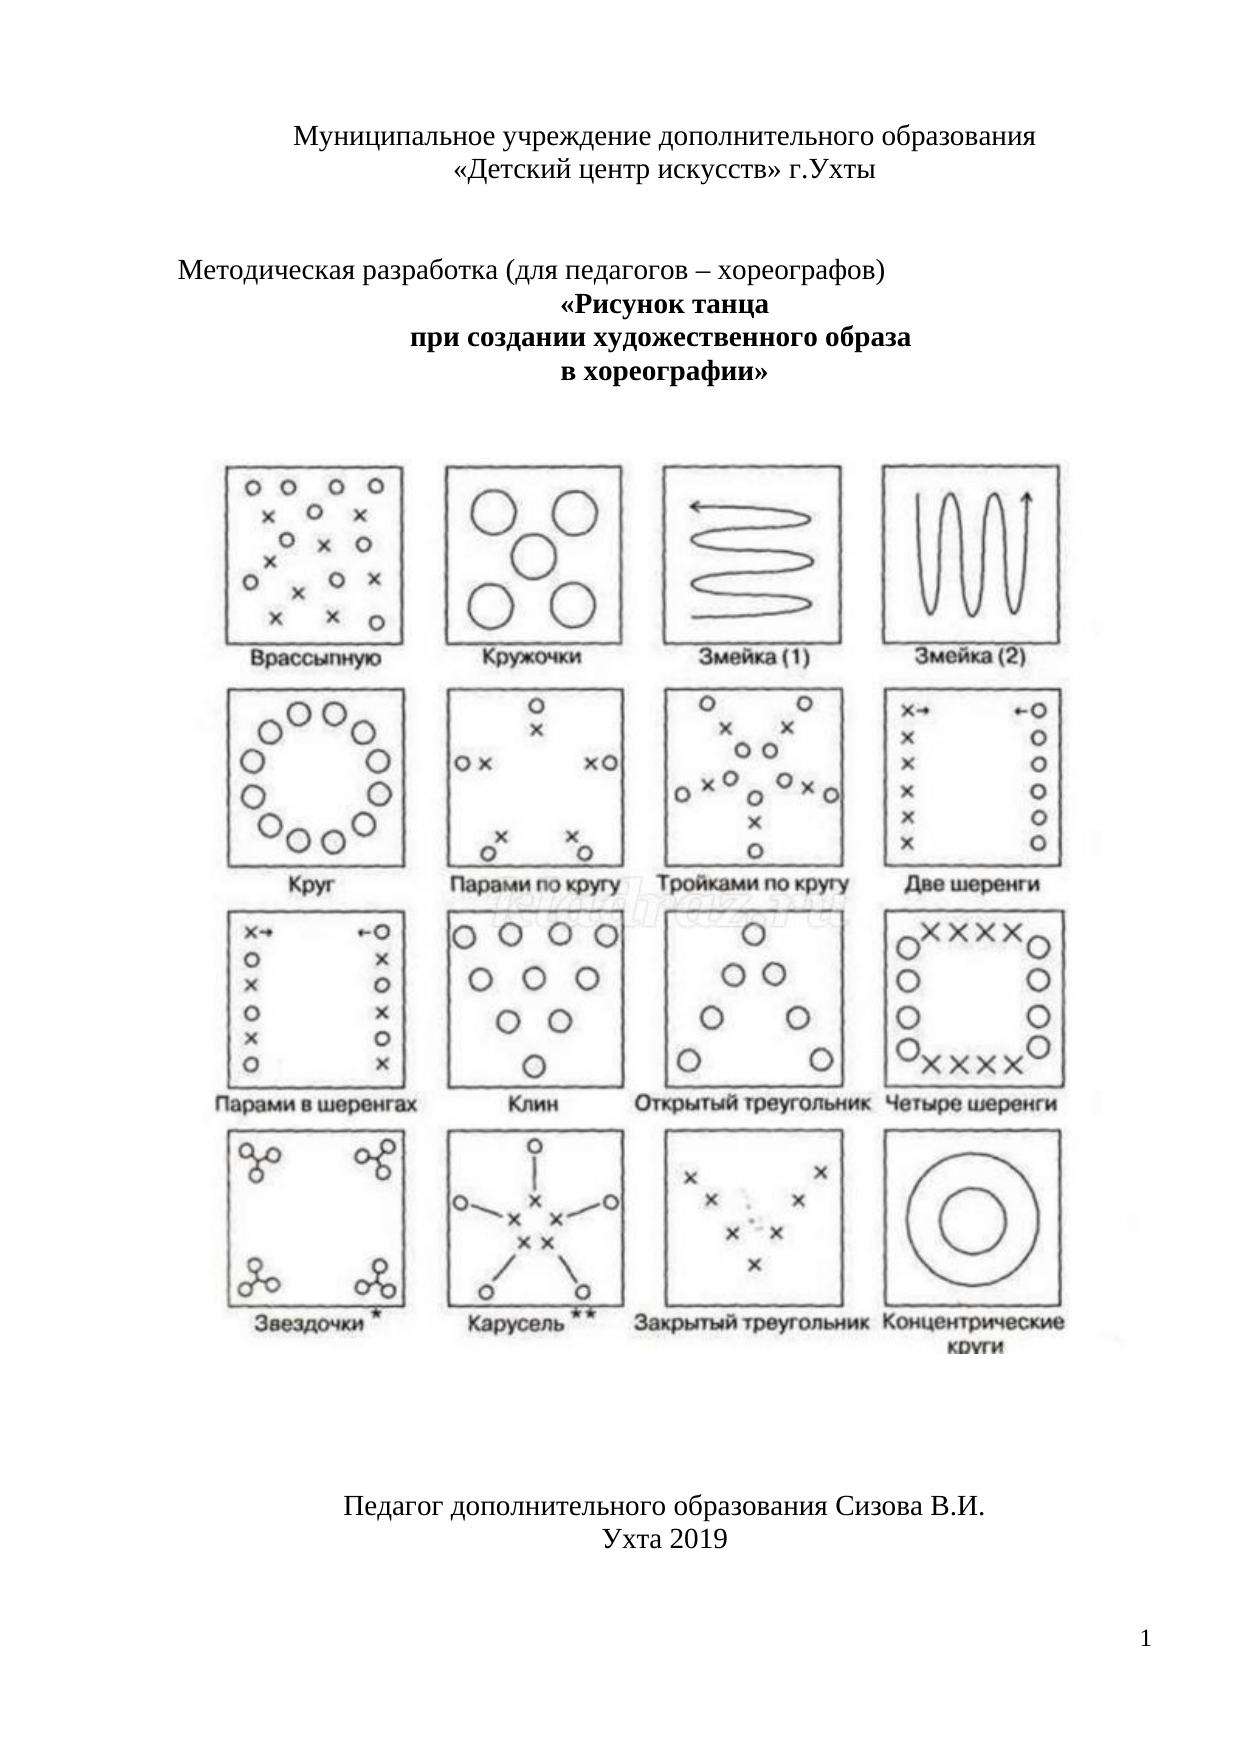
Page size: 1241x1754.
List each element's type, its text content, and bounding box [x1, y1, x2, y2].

text «Рисунок танца [177, 286, 1152, 319]
text при создании художественного образа в хореографии» [177, 319, 1152, 386]
text Муниципальное учреждение дополнительного образования [177, 118, 1152, 152]
text Методическая разработка (для педагогов – хореографов) [177, 252, 1152, 286]
picture [177, 458, 1152, 1354]
text «Детский центр искусств» г.Ухты [177, 152, 1152, 185]
text Педагог дополнительного образования Сизова В.И. [177, 1488, 1152, 1521]
text Ухта 2019 [177, 1521, 1152, 1555]
